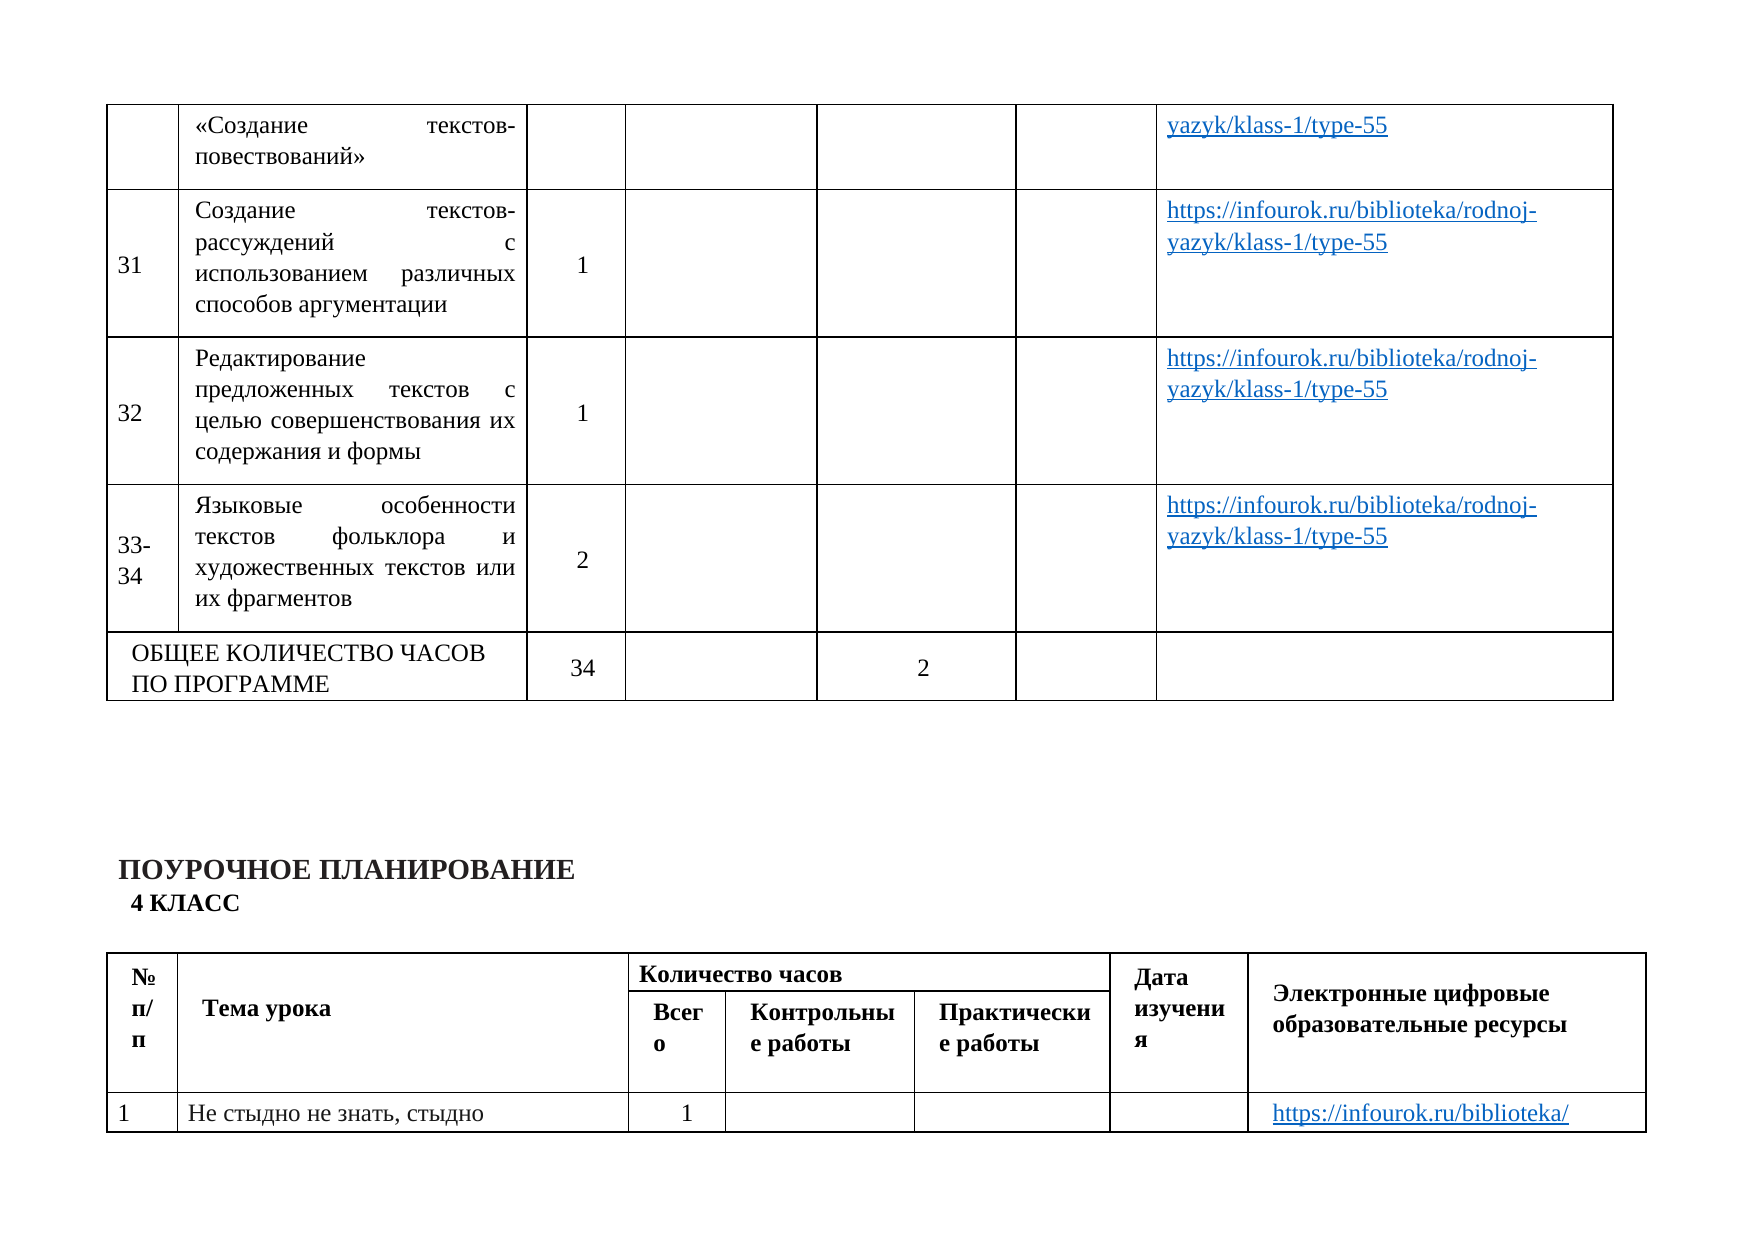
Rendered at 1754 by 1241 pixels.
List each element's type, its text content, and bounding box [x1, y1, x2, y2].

table_cell [818, 105, 1015, 189]
table_cell [1017, 190, 1156, 336]
table_header Количество часов [629, 954, 1109, 990]
table_cell ОБЩЕЕ КОЛИЧЕСТВО ЧАСОВ ПО ПРОГРАММЕ [108, 633, 526, 699]
table_cell [818, 190, 1015, 336]
table_cell [626, 338, 816, 483]
table_cell Языковые особенности текстов фольклора и художественных текстов или их фрагментов [179, 485, 526, 631]
table_cell 2 [528, 485, 625, 631]
table_cell 1 [528, 190, 625, 336]
table_cell 1 [629, 1093, 725, 1131]
table_cell 1 [108, 1093, 177, 1131]
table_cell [1157, 190, 1612, 336]
table_cell [1017, 485, 1156, 631]
table_cell [1017, 105, 1156, 189]
table_cell Создание текстов-рассуждений с использованием различных способов аргументации [179, 190, 526, 336]
table_cell 34 [528, 633, 625, 699]
table_cell [1017, 338, 1156, 483]
table_header Дата изучения [1111, 954, 1247, 1092]
table_cell 32 [108, 338, 178, 483]
table_cell https://infourok.ru/biblioteka/rodnoj-yazyk/klass-1/type-55 [1157, 338, 1612, 483]
table_cell 31 [108, 190, 178, 336]
table_cell [626, 485, 816, 631]
table_cell Всего [629, 992, 725, 1092]
text ПОУРОЧНОЕ ПЛАНИРОВАНИЕ [118, 852, 1636, 886]
table_cell [915, 1093, 1109, 1131]
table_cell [1157, 105, 1612, 189]
text 4 КЛАСС [131, 888, 1636, 917]
table_cell 1 [528, 105, 625, 189]
table_cell [1111, 1093, 1247, 1131]
table_header № п/п [108, 954, 177, 1092]
table_cell 33-34 [108, 485, 178, 631]
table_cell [178, 1093, 628, 1131]
table_cell 2 [818, 633, 1015, 699]
table_cell [726, 1093, 914, 1131]
table_cell [1017, 633, 1156, 699]
table_header Электронные цифровые образовательные ресурсы [1249, 954, 1645, 1092]
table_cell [1249, 1093, 1645, 1131]
table_cell [626, 105, 816, 189]
table_header Тема урока [178, 954, 628, 1092]
table_cell Практические работы [915, 992, 1109, 1092]
table_cell [1157, 633, 1612, 699]
table_cell [626, 633, 816, 699]
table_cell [179, 105, 526, 189]
table_cell 30 [108, 105, 178, 189]
table_cell https://infourok.ru/biblioteka/rodnoj-yazyk/klass-1/type-55 [1157, 485, 1612, 631]
table_cell 1 [528, 338, 625, 483]
table_cell Редактирование предложенных текстов с целью совершенствования их содержания и формы [179, 338, 526, 483]
table_cell [626, 190, 816, 336]
table_cell Контрольные работы [726, 992, 914, 1092]
table_cell [818, 338, 1015, 483]
table_cell [818, 485, 1015, 631]
